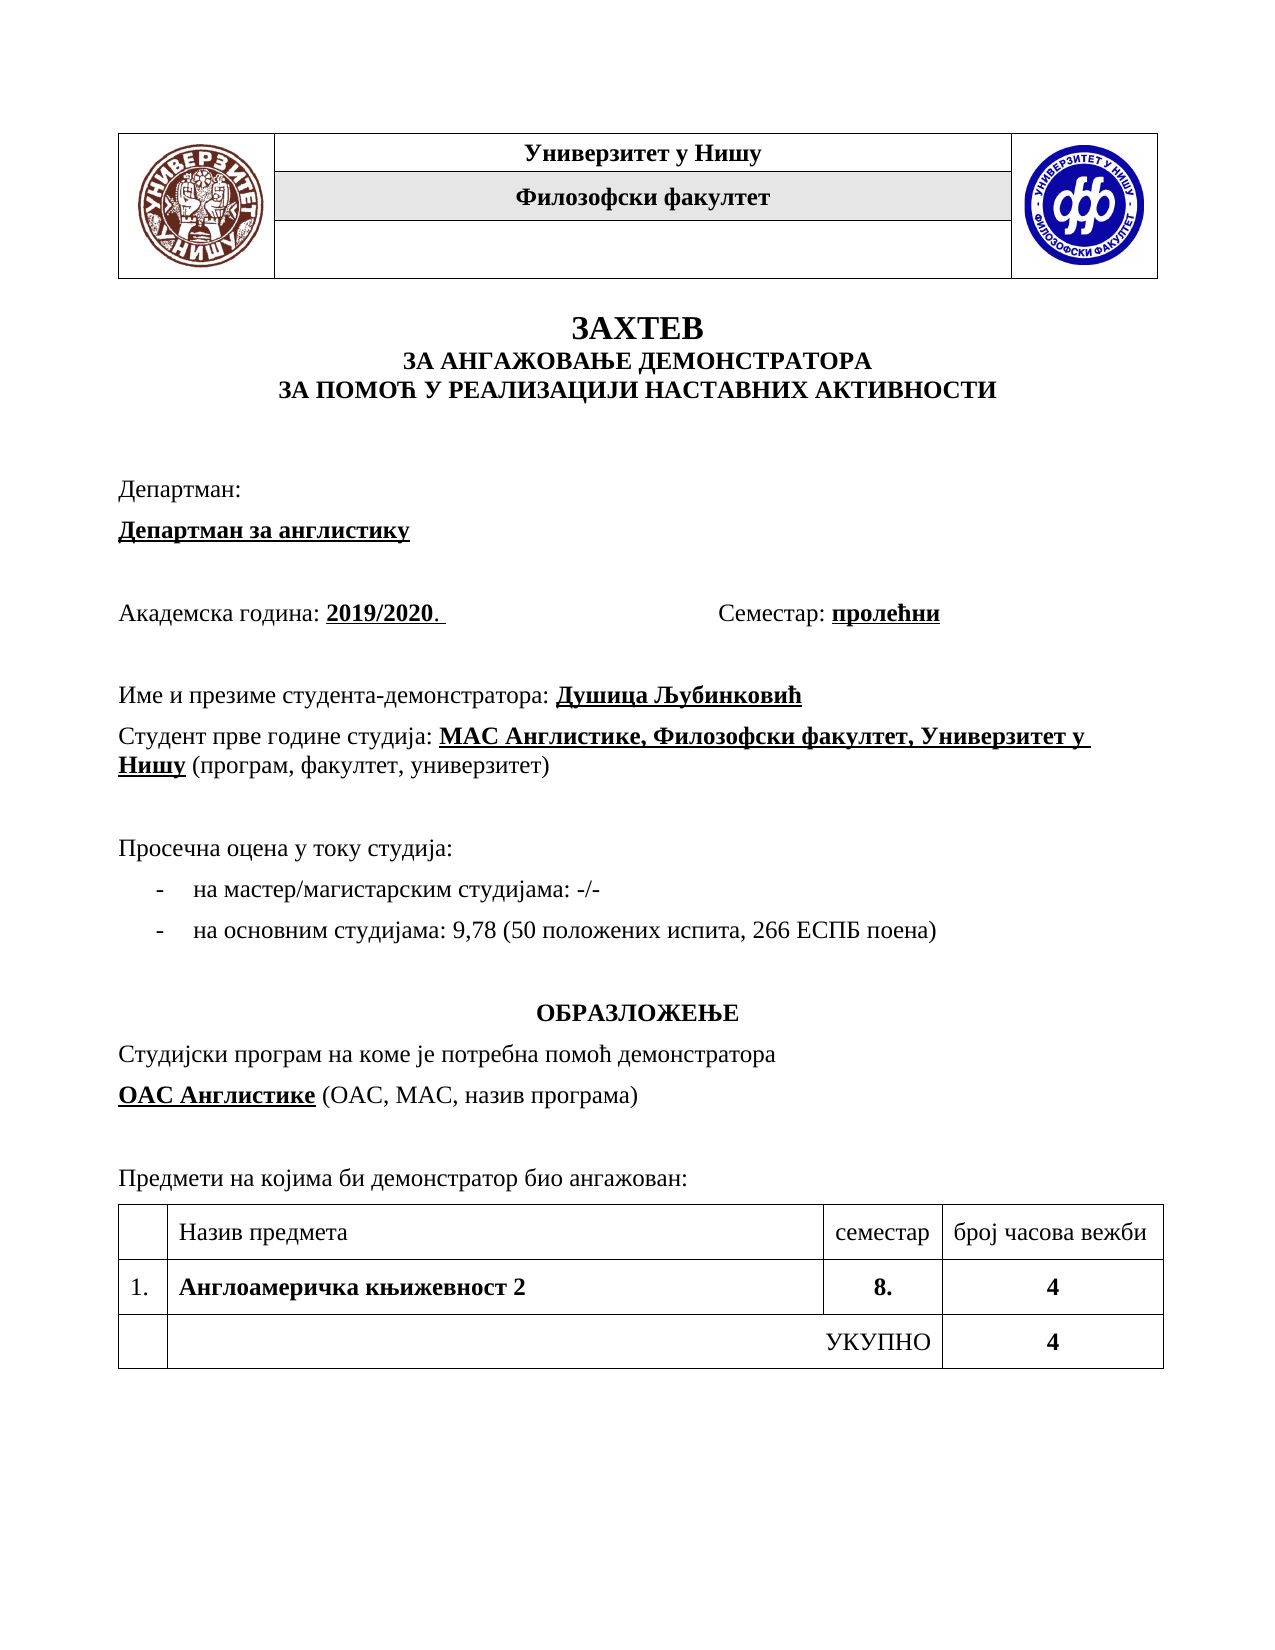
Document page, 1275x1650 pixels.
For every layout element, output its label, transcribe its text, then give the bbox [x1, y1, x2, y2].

text Просечна оцена у току студија: [118, 833, 1157, 861]
table_cell [119, 1315, 167, 1368]
text Предмети на којима би демонстратор био ангажован: [118, 1163, 1157, 1191]
text Име и презиме студента-демонстратора: Душица Љубинковић [118, 680, 1157, 709]
table_header број часова вежби [943, 1205, 1163, 1259]
text Студијски програм на коме је потребна помоћ демонстратора [118, 1039, 1157, 1068]
table_cell 4 [943, 1315, 1163, 1368]
picture [1024, 145, 1144, 265]
text Департман: [118, 474, 1157, 503]
table_header семестар [824, 1205, 942, 1259]
table_cell УКУПНО [168, 1315, 942, 1368]
list на мастер/магистарским студијама: -/- [156, 874, 1157, 903]
text Академска година: 2019/2020. Семестар: пролећни [118, 598, 1157, 626]
text Департман за англистику [118, 515, 1157, 544]
picture [134, 142, 267, 272]
text ОАС Англистике (ОАС, МАС, назив програма) [118, 1080, 1157, 1109]
text ЗАХТЕВ [118, 308, 1157, 346]
table_cell 1. [119, 1260, 167, 1313]
list на основним студијама: 9,78 (50 положених испита, 266 ЕСПБ поена) [156, 915, 1157, 944]
text ЗА АНГАЖОВАЊЕ ДЕМОНСТРАТОРА [118, 346, 1157, 375]
table_cell 8. [824, 1260, 942, 1313]
text Студент прве године студија: МАС Англистике, Филозофски факултет, Универзитет у Нишу (програм, факултет, универзитет) [118, 721, 1157, 779]
table_header [119, 1205, 167, 1259]
table_cell 4 [943, 1260, 1163, 1313]
table_header Назив предмета [168, 1205, 823, 1259]
table_cell Aнглоамеричка књижевност 2 [168, 1260, 823, 1313]
text ОБРАЗЛОЖЕЊЕ [118, 998, 1157, 1026]
text ЗА ПОМОЋ У РЕАЛИЗАЦИЈИ НАСТАВНИХ АКТИВНОСТИ [118, 375, 1157, 404]
